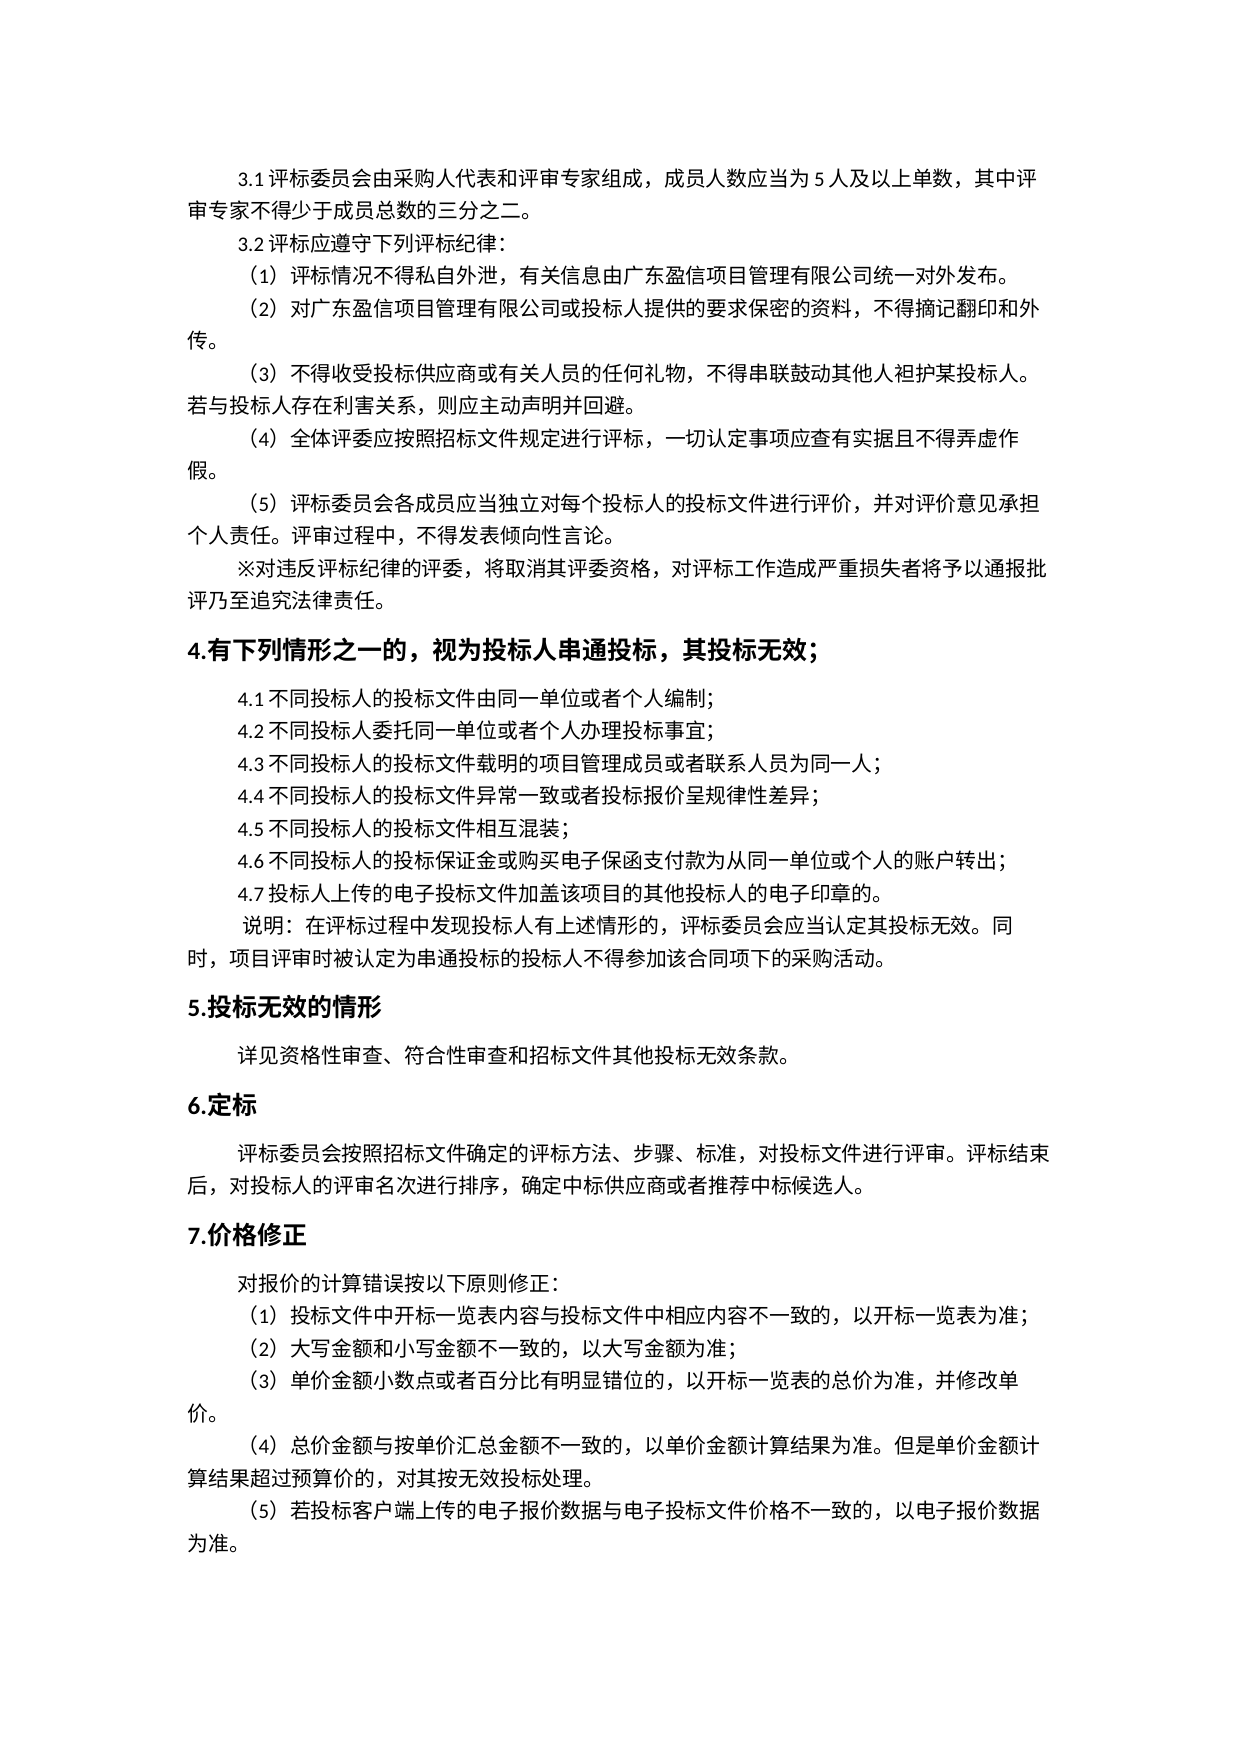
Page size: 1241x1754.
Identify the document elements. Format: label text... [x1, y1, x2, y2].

text 5.投标无效的情形 [187, 974, 1053, 1039]
text （1）评标情况不得私自外泄，有关信息由广东盈信项目管理有限公司统一对外发布。 [187, 259, 1053, 292]
text （1）投标文件中开标一览表内容与投标文件中相应内容不一致的，以开标一览表为准； [187, 1299, 1053, 1332]
text 评标委员会按照招标文件确定的评标方法、步骤、标准，对投标文件进行评审。评标结束后，对投标人的评审名次进行排序，确定中标供应商或者推荐中标候选人。 [187, 1137, 1053, 1202]
text 3.2评标应遵守下列评标纪律： [187, 227, 1053, 259]
text 4.有下列情形之一的，视为投标人串通投标，其投标无效； [187, 617, 1053, 682]
text （4）总价金额与按单价汇总金额不一致的，以单价金额计算结果为准。但是单价金额计算结果超过预算价的，对其按无效投标处理。 [187, 1429, 1053, 1494]
text 4.3不同投标人的投标文件载明的项目管理成员或者联系人员为同一人； [187, 747, 1053, 779]
text 说明：在评标过程中发现投标人有上述情形的，评标委员会应当认定其投标无效。同时，项目评审时被认定为串通投标的投标人不得参加该合同项下的采购活动。 [187, 909, 1053, 974]
text （2）大写金额和小写金额不一致的，以大写金额为准； [187, 1332, 1053, 1364]
text 4.1不同投标人的投标文件由同一单位或者个人编制； [187, 682, 1053, 714]
text 4.5不同投标人的投标文件相互混装； [187, 812, 1053, 844]
text ※对违反评标纪律的评委，将取消其评委资格，对评标工作造成严重损失者将予以通报批评乃至追究法律责任。 [187, 552, 1053, 617]
text 6.定标 [187, 1072, 1053, 1137]
text （3）单价金额小数点或者百分比有明显错位的，以开标一览表的总价为准，并修改单价。 [187, 1364, 1053, 1429]
text 详见资格性审查、符合性审查和招标文件其他投标无效条款。 [187, 1039, 1053, 1072]
text 3.1评标委员会由采购人代表和评审专家组成，成员人数应当为5人及以上单数，其中评审专家不得少于成员总数的三分之二。 [187, 162, 1053, 227]
text 4.6不同投标人的投标保证金或购买电子保函支付款为从同一单位或个人的账户转出； [187, 844, 1053, 877]
text 对报价的计算错误按以下原则修正： [187, 1267, 1053, 1299]
text （5）若投标客户端上传的电子报价数据与电子投标文件价格不一致的，以电子报价数据为准。 [187, 1494, 1053, 1559]
text 4.2不同投标人委托同一单位或者个人办理投标事宜； [187, 714, 1053, 747]
text 4.7投标人上传的电子投标文件加盖该项目的其他投标人的电子印章的。 [187, 877, 1053, 909]
text 4.4不同投标人的投标文件异常一致或者投标报价呈规律性差异； [187, 779, 1053, 812]
text （5）评标委员会各成员应当独立对每个投标人的投标文件进行评价，并对评价意见承担个人责任。评审过程中，不得发表倾向性言论。 [187, 487, 1053, 552]
text 7.价格修正 [187, 1202, 1053, 1267]
text （4）全体评委应按照招标文件规定进行评标，一切认定事项应查有实据且不得弄虚作假。 [187, 422, 1053, 487]
text （3）不得收受投标供应商或有关人员的任何礼物，不得串联鼓动其他人袒护某投标人。若与投标人存在利害关系，则应主动声明并回避。 [187, 357, 1053, 422]
text （2）对广东盈信项目管理有限公司或投标人提供的要求保密的资料，不得摘记翻印和外传。 [187, 292, 1053, 357]
